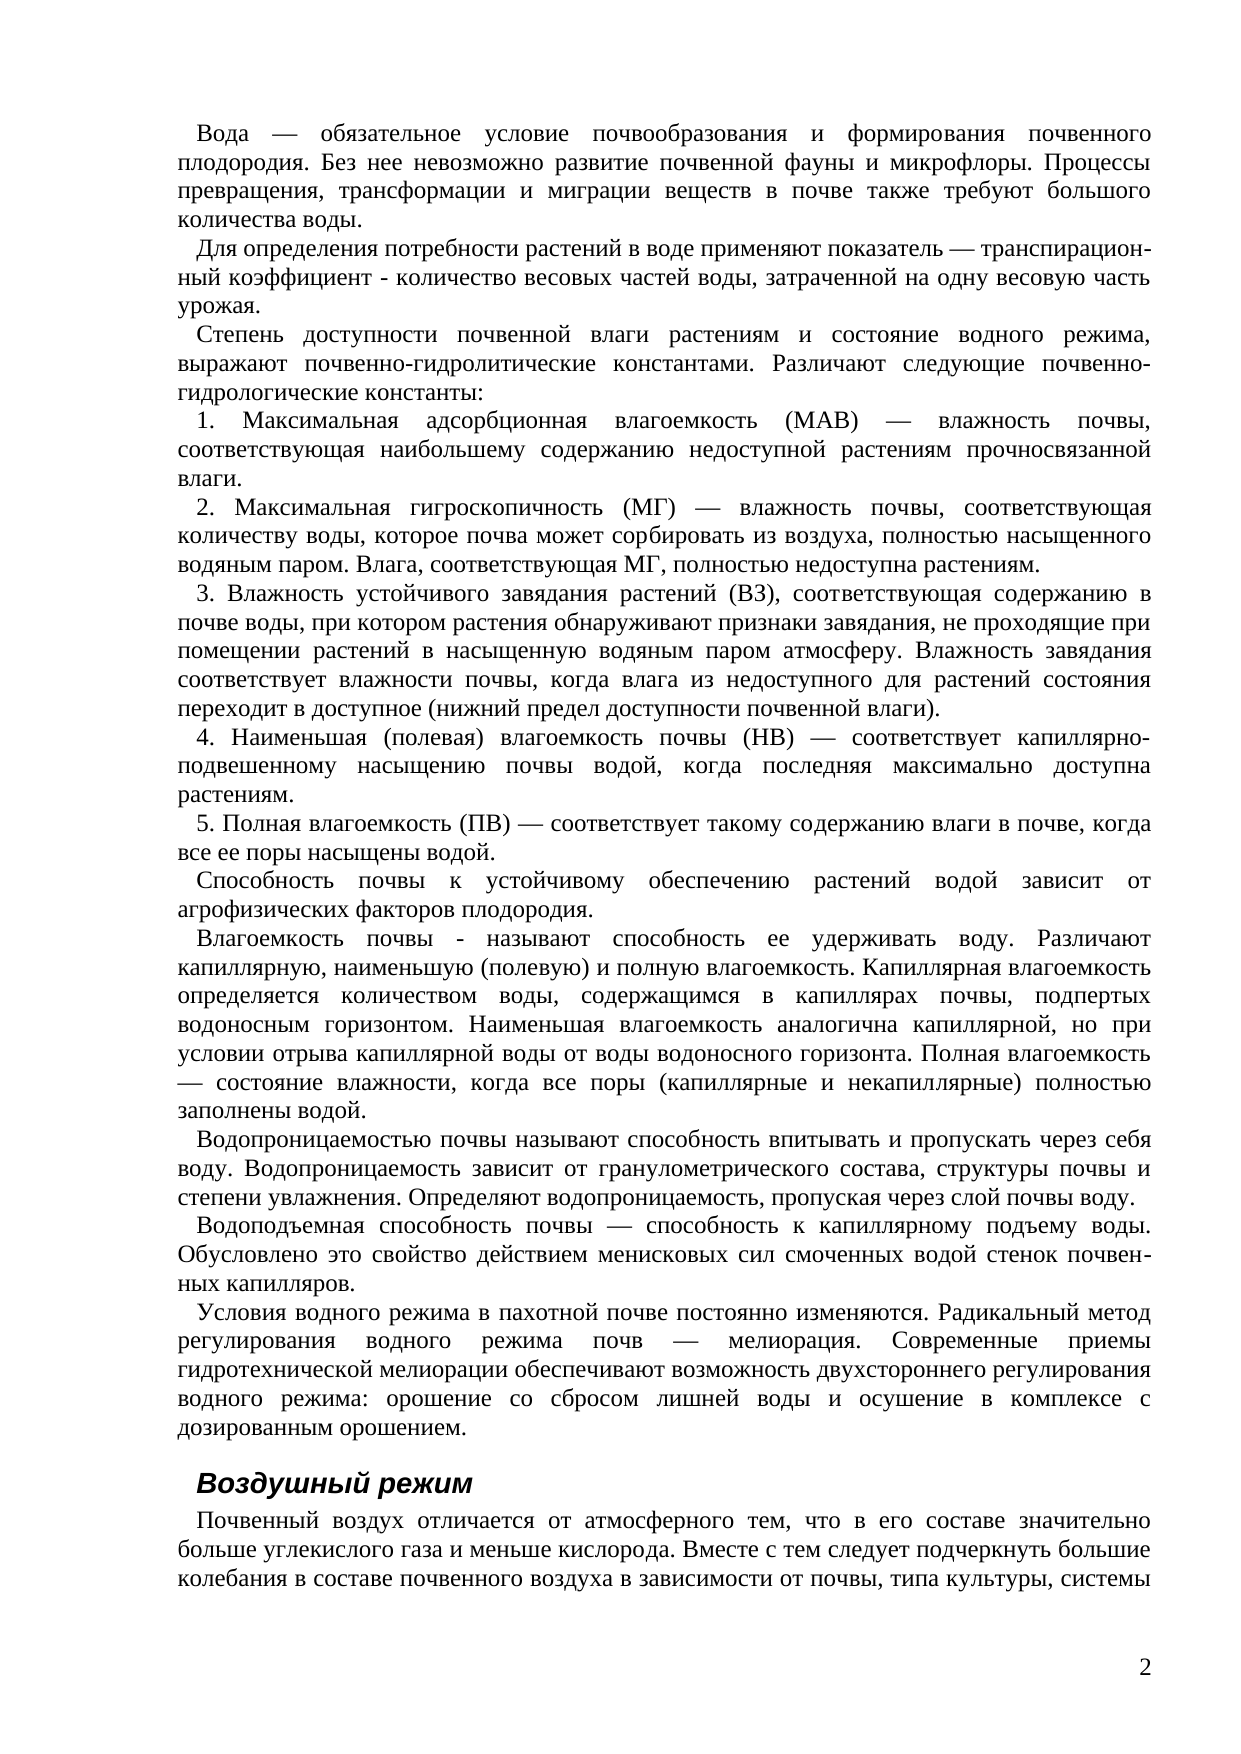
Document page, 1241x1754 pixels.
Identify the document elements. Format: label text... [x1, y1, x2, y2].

text Влагоемкость почвы - называют способность ее удерживать воду. Различают капиллярную, наименьшую (полевую) и полную влагоемкость. Капиллярная влагоемкость определяется количеством воды, содержащимся в капиллярах почвы, подпертых водоносным горизонтом. Наименьшая влагоемкость аналогична капиллярной, но при условии отрыва капиллярной воды от воды водоносного горизонта. Полная влагоемкость — состояние влажности, когда все поры (капиллярные и некапиллярные) полностью заполнены водой. [177, 923, 1152, 1124]
text 3. Влажность устойчивого завядания растений (ВЗ), соответствующая содержанию в почве воды, при котором растения обнаруживают признаки завядания, не проходящие при помещении растений в насыщенную водяным паром атмосферу. Влажность завядания соответствует влажности почвы, когда влага из недоступного для растений состояния переходит в доступное (нижний предел доступности почвенной влаги). [177, 578, 1152, 722]
text 1. Максимальная адсорбционная влагоемкость (МАВ) — влажность почвы, соответствующая наибольшему содержанию недоступной растениям прочносвязанной влаги. [177, 406, 1152, 492]
text Водопроницаемостью почвы называют способность впитывать и пропускать через себя воду. Водопроницаемость зависит от гранулометрического состава, структуры почвы и степени увлажнения. Определяют водопроницаемость, пропуская через слой почвы воду. [177, 1124, 1152, 1211]
text 2. Максимальная гигроскопичность (МГ) — влажность почвы, соответствующая количеству воды, которое почва может сорбировать из воздуха, полностью насыщенного водяным паром. Влага, соответствующая МГ, полностью недоступна растениям. [177, 492, 1152, 578]
text Для определения потребности растений в воде применяют показатель — транспирационный коэффициент - количество весовых частей воды, затраченной на одну весовую часть урожая. [177, 233, 1152, 319]
text 5. Полная влагоемкость (ПВ) — соответствует такому содержанию влаги в почве, когда все ее поры насыщены водой. [177, 808, 1152, 866]
text Степень доступности почвенной влаги растениям и состояние водного режима, выражают почвенно-гидролитические константами. Различают следующие почвенно-гидрологические константы: [177, 319, 1152, 406]
text Водоподъемная способность почвы — способность к капиллярному подъему воды. Обусловлено это свойство действием менисковых сил смоченных водой стенок почвенных капилляров. [177, 1211, 1152, 1297]
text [177, 1505, 1152, 1592]
text Условия водного режима в пахотной почве постоянно изменяются. Радикальный метод регулирования водного режима почв — мелиорация. Современные приемы гидротехнической мелиорации обеспечивают возможность двухстороннего регулирования водного режима: орошение со сбросом лишней воды и осушение в комплексе с дозированным орошением. [177, 1297, 1152, 1441]
text Способность почвы к устойчивому обеспечению растений водой зависит от агрофизических факторов плодородия. [177, 866, 1152, 923]
text Вода — обязательное условие почвообразования и формирования почвенного плодородия. Без нее невозможно развитие почвенной фауны и микрофлоры. Процессы превращения, трансформации и миграции веществ в почве также требуют большого количества воды. [177, 118, 1152, 233]
subtitle Воздушный режим [177, 1466, 1152, 1499]
text 4. Наименьшая (полевая) влагоемкость почвы (НВ) — соответствует капиллярно-подвешенному насыщению почвы водой, когда последняя максимально доступна растениям. [177, 722, 1152, 808]
